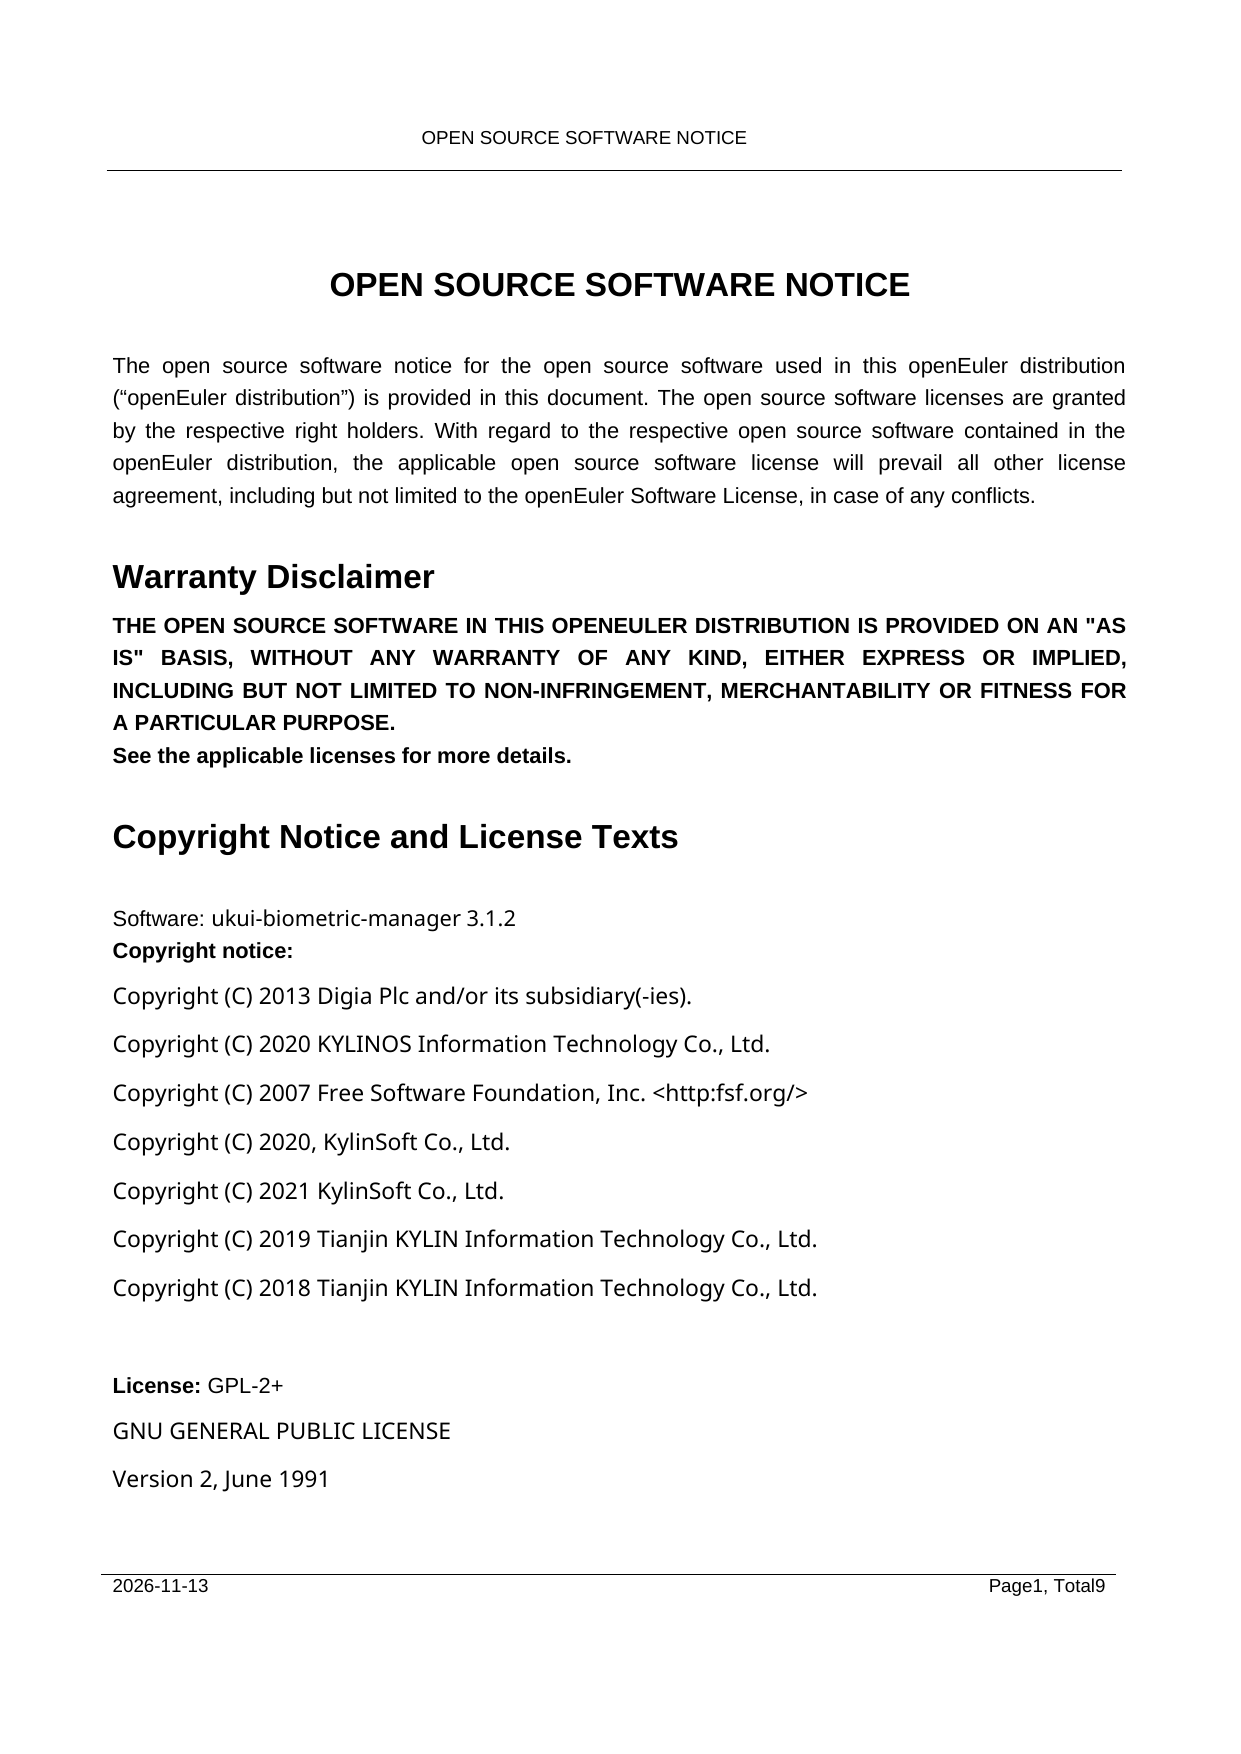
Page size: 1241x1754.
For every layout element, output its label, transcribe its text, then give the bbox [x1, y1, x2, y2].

text Warranty Disclaimer [112, 544, 1128, 609]
text GNU GENERAL PUBLIC LICENSE [112, 1414, 1128, 1447]
text Copyright (C) 2013 Digia Plc and/or its subsidiary(-ies). Copyright (C) 2020 KYLINOS Information Technology Co., Ltd. Copyright (C) 2007 Free Software Foundation, Inc. <http:fsf.org/> Copyright (C) 2020, KylinSoft Co., Ltd. Copyright (C) 2021 KylinSoft Co., Ltd. Copyright (C) 2019 Tianjin KYLIN Information Technology Co., Ltd. Copyright (C) 2018 Tianjin KYLIN Information Technology Co., Ltd. [112, 979, 1128, 1353]
text Copyright Notice and License Texts [112, 804, 1128, 869]
text OPEN SOURCE SOFTWARE NOTICE [112, 251, 1128, 316]
text The open source software notice for the open source software used in this openEuler distribution (“openEuler distribution”) is provided in this document. The open source software licenses are granted by the respective right holders. With regard to the respective open source software contained in the openEuler distribution, the applicable open source software license will prevail all other license agreement, including but not limited to the openEuler Software License, in case of any conflicts. [112, 349, 1128, 511]
text Copyright notice: [112, 934, 1128, 966]
text Version 2, June 1991 [112, 1462, 1128, 1495]
text Software: ukui-biometric-manager 3.1.2 [112, 901, 1128, 934]
text THE OPEN SOURCE SOFTWARE IN THIS OPENEULER DISTRIBUTION IS PROVIDED ON AN "AS IS" BASIS, WITHOUT ANY WARRANTY OF ANY KIND, EITHER EXPRESS OR IMPLIED, INCLUDING BUT NOT LIMITED TO NON-INFRINGEMENT, MERCHANTABILITY OR FITNESS FOR A PARTICULAR PURPOSE. See the applicable licenses for more details. [112, 609, 1128, 771]
text License: GPL-2+ [112, 1369, 1128, 1402]
